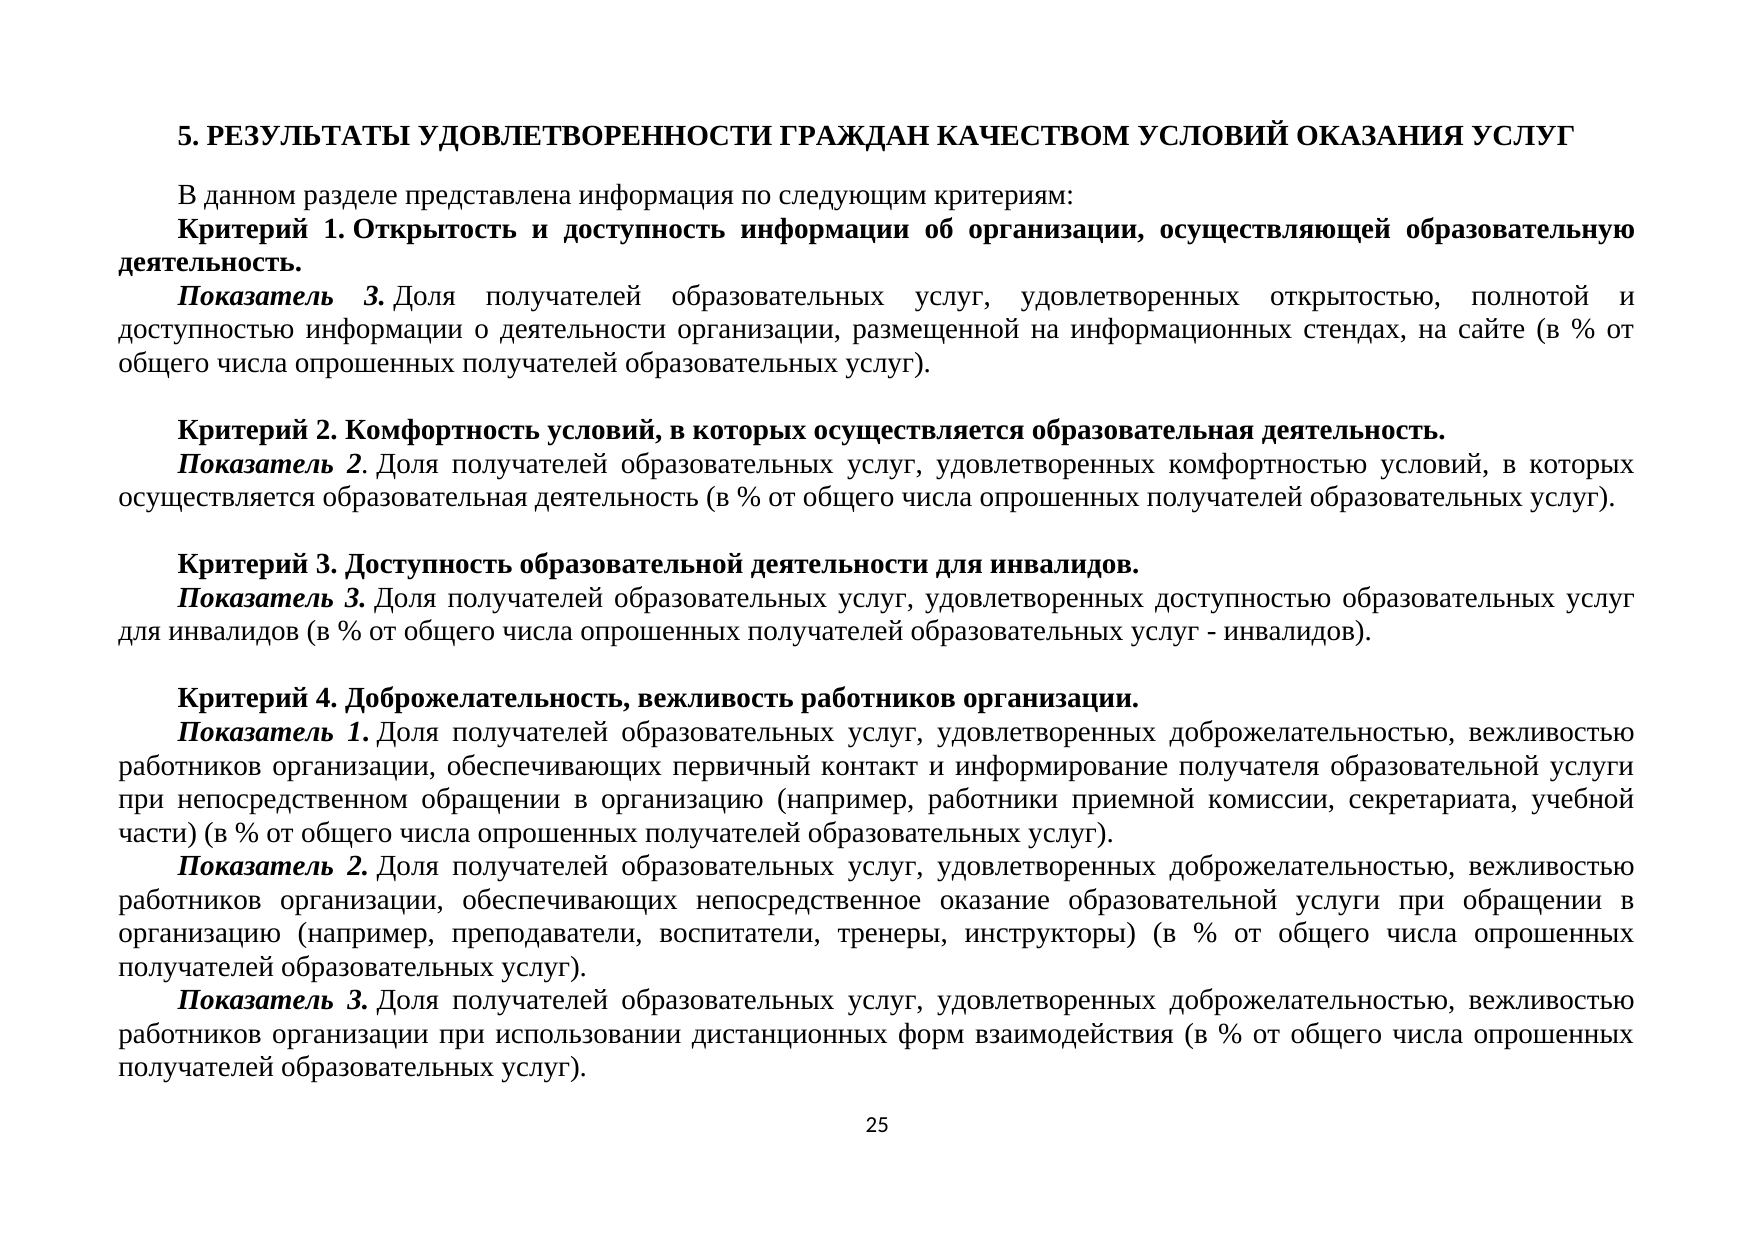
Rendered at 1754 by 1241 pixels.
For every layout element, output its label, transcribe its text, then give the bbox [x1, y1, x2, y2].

text Критерий 3. Доступность образовательной деятельности для инвалидов. [118, 546, 1636, 580]
text 5. РЕЗУЛЬТАТЫ УДОВЛЕТВОРЕННОСТИ ГРАЖДАН КАЧЕСТВОМ УСЛОВИЙ ОКАЗАНИЯ УСЛУГ [118, 118, 1636, 152]
text Критерий 2. Комфортность условий, в которых осуществляется образовательная деятельность. [118, 412, 1636, 446]
text Критерий 4. Доброжелательность, вежливость работников организации. [118, 681, 1636, 714]
text Показатель 3. Доля получателей образовательных услуг, удовлетворенных доступностью образовательных услуг для инвалидов (в % от общего числа опрошенных получателей образовательных услуг - инвалидов). [118, 580, 1636, 647]
text Показатель 2. Доля получателей образовательных услуг, удовлетворенных доброжелательностью, вежливостью работников организации, обеспечивающих непосредственное оказание образовательной услуги при обращении в организацию (например, преподаватели, воспитатели, тренеры, инструкторы) (в % от общего числа опрошенных получателей образовательных услуг). [118, 848, 1636, 982]
text Показатель 3. Доля получателей образовательных услуг, удовлетворенных открытостью, полнотой и доступностью информации о деятельности организации, размещенной на информационных стендах, на сайте (в % от общего числа опрошенных получателей образовательных услуг). [118, 278, 1636, 379]
text Критерий 1. Открытость и доступность информации об организации, осуществляющей образовательную деятельность. [118, 211, 1636, 278]
text Показатель 2. Доля получателей образовательных услуг, удовлетворенных комфортностью условий, в которых осуществляется образовательная деятельность (в % от общего числа опрошенных получателей образовательных услуг). [118, 446, 1636, 513]
text В данном разделе представлена информация по следующим критериям: [118, 177, 1636, 211]
text Показатель 1. Доля получателей образовательных услуг, удовлетворенных доброжелательностью, вежливостью работников организации, обеспечивающих первичный контакт и информирование получателя образовательной услуги при непосредственном обращении в организацию (например, работники приемной комиссии, секретариата, учебной части) (в % от общего числа опрошенных получателей образовательных услуг). [118, 714, 1636, 848]
text Показатель 3. Доля получателей образовательных услуг, удовлетворенных доброжелательностью, вежливостью работников организации при использовании дистанционных форм взаимодействия (в % от общего числа опрошенных получателей образовательных услуг). [118, 982, 1636, 1083]
